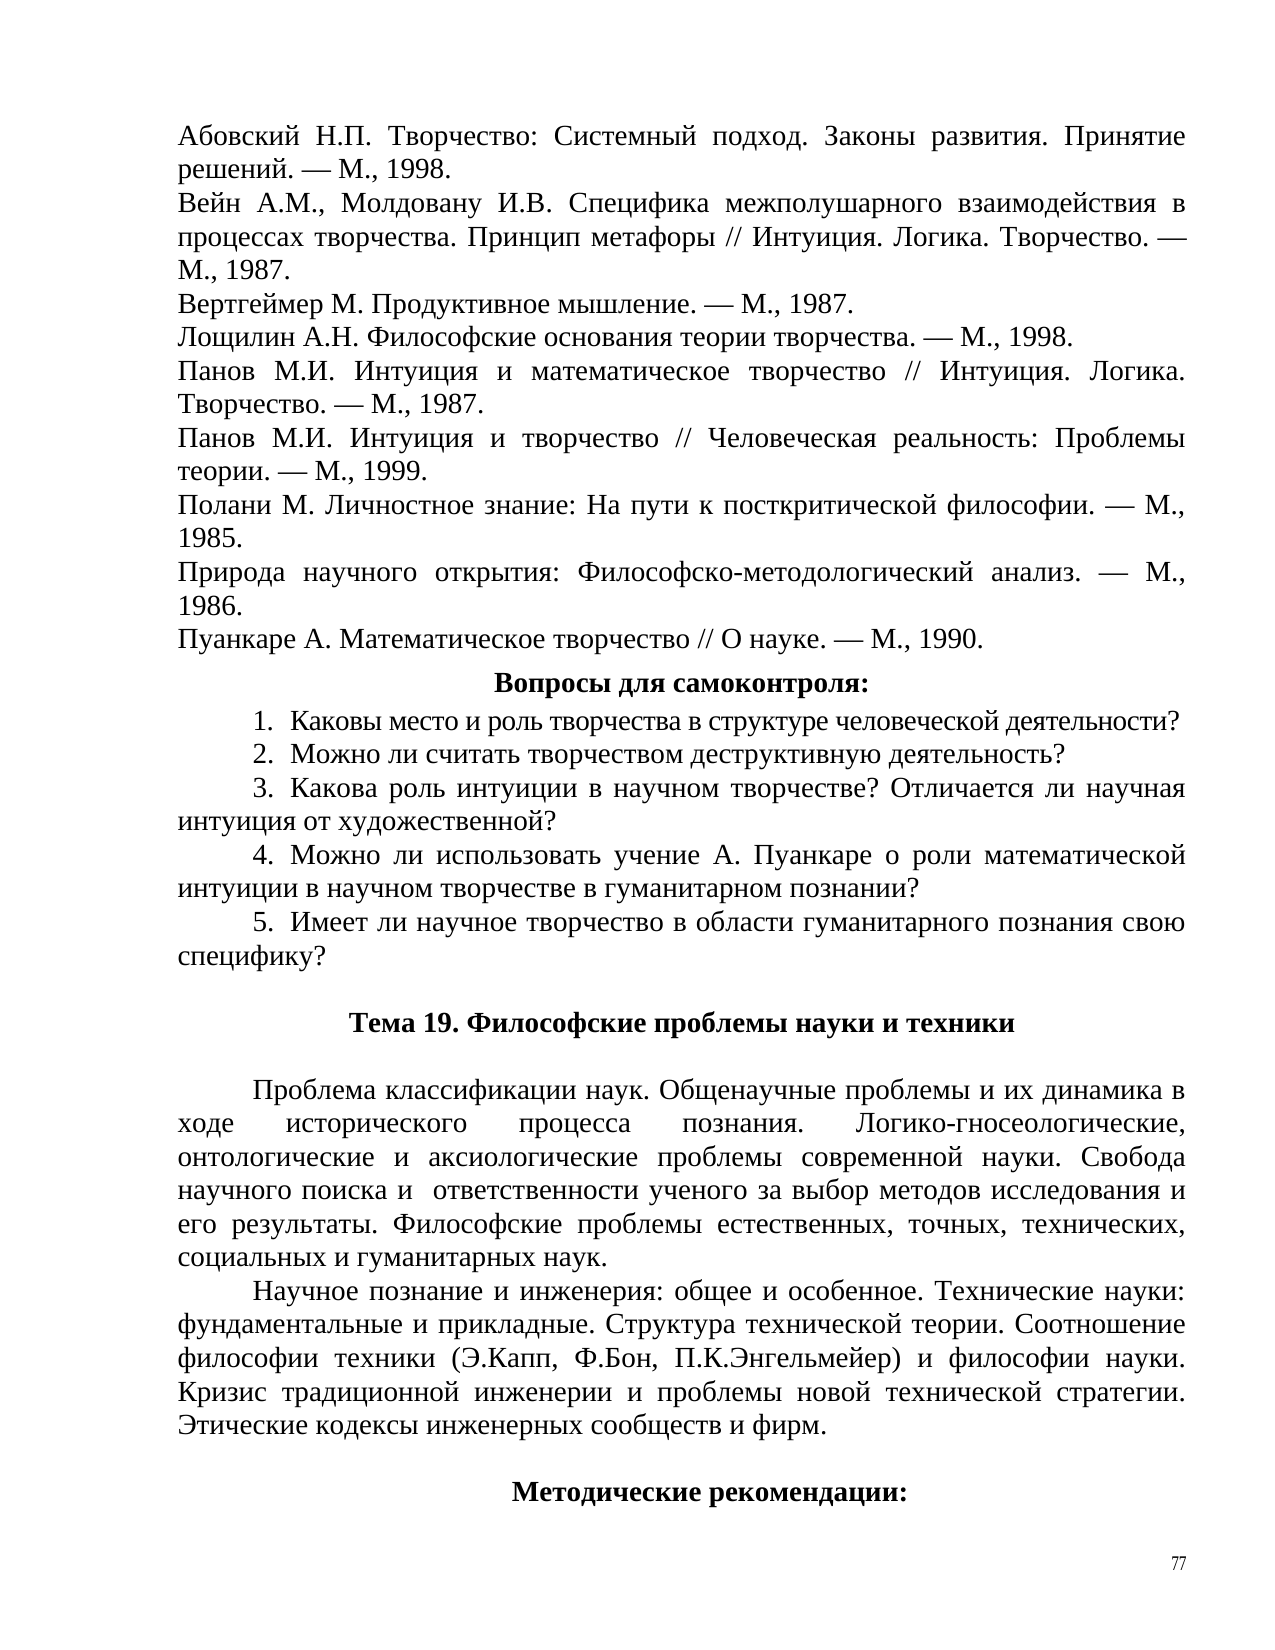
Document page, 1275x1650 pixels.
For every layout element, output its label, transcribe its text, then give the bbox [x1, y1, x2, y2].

text Полани М. Личностное знание: На пути к посткритической философии. — М., 1985. [177, 487, 1186, 554]
text Научное познание и инженерия: общее и особенное. Технические науки: фундаментальные и прикладные. Структура технической теории. Соотношение философии техники (Э.Капп, Ф.Бон, П.К.Энгельмейер) и философии науки. Кризис традиционной инженерии и проблемы новой технической стратегии. Этические кодексы инженерных сообществ и фирм. [177, 1273, 1186, 1441]
text Вопросы для самоконтроля: [177, 665, 1186, 699]
text Методические рекомендации: [177, 1474, 1186, 1508]
text Тема 19. Философские проблемы науки и техники [177, 1005, 1186, 1038]
text Вейн А.М., Молдовану И.В. Специфика межполушарного взаимодействия в процессах творчества. Принцип метафоры // Интуиция. Логика. Творчество. — М., 1987. [177, 185, 1186, 286]
text Пуанкаре А. Математическое творчество // О науке. — М., 1990. [177, 621, 1186, 655]
text Панов М.И. Интуиция и творчество // Человеческая реальность: Проблемы теории. — М., 1999. [177, 420, 1186, 487]
list Каковы место и роль творчества в структуре человеческой деятельности? [177, 703, 1186, 736]
text Лощилин А.Н. Философские основания теории творчества. — М., 1998. [177, 319, 1186, 353]
text Проблема классификации наук. Общенаучные проблемы и их динамика в ходе исторического процесса познания. Логико-гносеологические, онтологические и аксиологические проблемы современной науки. Свобода научного поиска и ответственности ученого за выбор методов исследования и его результаты. Философские проблемы естественных, точных, технических, социальных и гуманитарных наук. [177, 1072, 1186, 1273]
text Вертгеймер М. Продуктивное мышление. — М., 1987. [177, 286, 1186, 319]
list Можно ли считать творчеством деструктивную деятельность? [177, 736, 1186, 770]
list Имеет ли научное творчество в области гуманитарного познания свою специфику? [177, 904, 1186, 971]
text Панов М.И. Интуиция и математическое творчество // Интуиция. Логика. Творчество. — М., 1987. [177, 353, 1186, 420]
text Абовский Н.П. Творчество: Системный подход. Законы развития. Принятие решений. — М., 1998. [177, 118, 1186, 185]
text Природа научного открытия: Философско-методологический анализ. — М., 1986. [177, 554, 1186, 621]
list Можно ли использовать учение А. Пуанкаре о роли математической интуиции в научном творчестве в гуманитарном познании? [177, 837, 1186, 904]
list Какова роль интуиции в научном творчестве? Отличается ли научная интуиция от художественной? [177, 770, 1186, 837]
